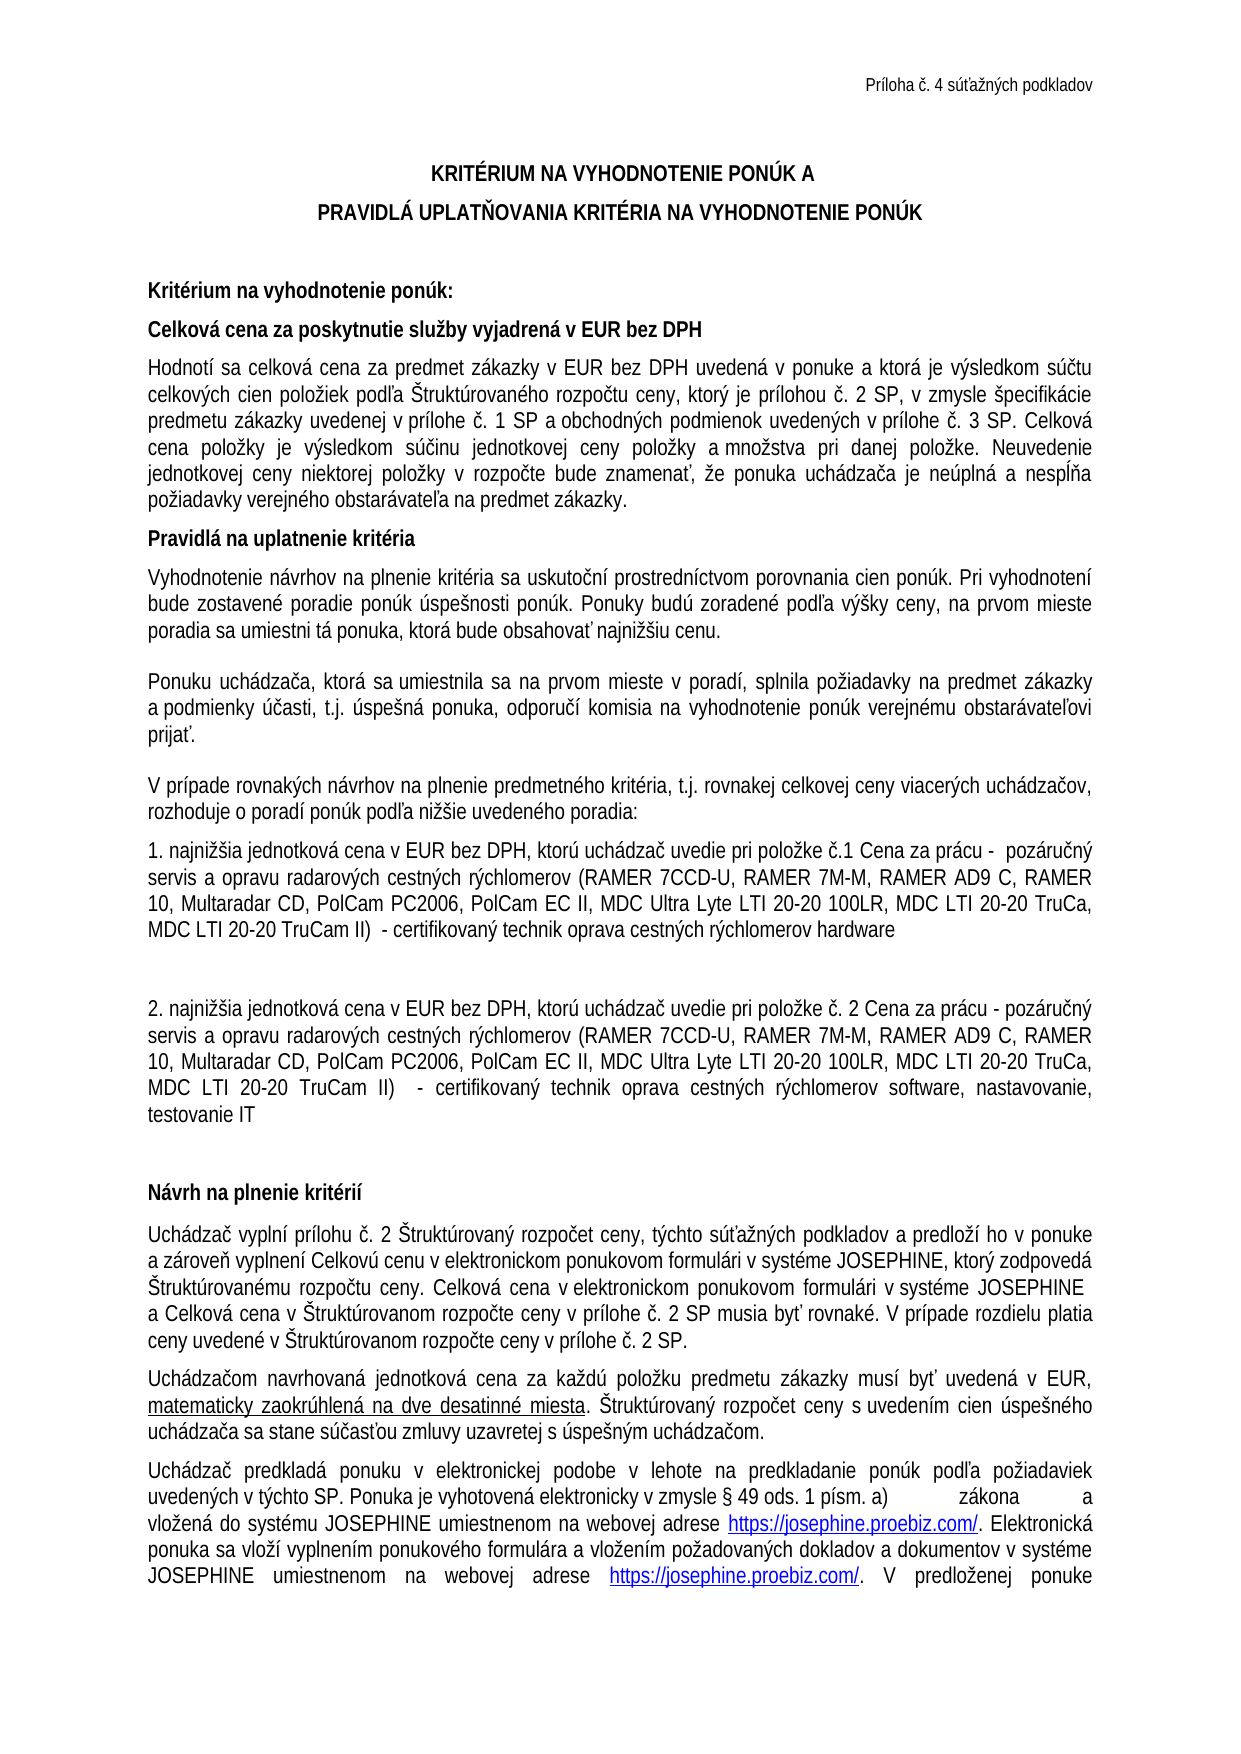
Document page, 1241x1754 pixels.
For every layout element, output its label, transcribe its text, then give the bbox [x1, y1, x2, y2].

text V prípade rovnakých návrhov na plnenie predmetného kritéria, t.j. rovnakej celkovej ceny viacerých uchádzačov, rozhoduje o poradí ponúk podľa nižšie uvedeného poradia: [148, 772, 1093, 825]
text Uchádzač vyplní prílohu č. 2 Štruktúrovaný rozpočet ceny, týchto súťažných podkladov a predloží ho v ponuke a zároveň vyplnení Celkovú cenu v elektronickom ponukovom formulári v systéme JOSEPHINE, ktorý zodpovedá Štruktúrovanému rozpočtu ceny. Celková cena v elektronickom ponukovom formulári v systéme JOSEPHINE a Celková cena v Štruktúrovanom rozpočte ceny v prílohe č. 2 SP musia byť rovnaké. V prípade rozdielu platia ceny uvedené v Štruktúrovanom rozpočte ceny v prílohe č. 2 SP. [148, 1221, 1093, 1353]
text Kritérium na vyhodnotenie ponúk: [148, 277, 1093, 303]
text Uchádzačom navrhovaná jednotková cena za každú položku predmetu zákazky musí byť uvedená v EUR, matematicky zaokrúhlená na dve desatinné miesta. Štruktúrovaný rozpočet ceny s uvedením cien úspešného uchádzača sa stane súčasťou zmluvy uzavretej s úspešným uchádzačom. [148, 1365, 1093, 1444]
text Celková cena za poskytnutie služby vyjadrená v EUR bez DPH [148, 316, 1093, 342]
text Vyhodnotenie návrhov na plnenie kritéria sa uskutoční prostredníctvom porovnania cien ponúk. Pri vyhodnotení bude zostavené poradie ponúk úspešnosti ponúk. Ponuky budú zoradené podľa výšky ceny, na prvom mieste poradia sa umiestni tá ponuka, ktorá bude obsahovať najnižšiu cenu. [148, 564, 1093, 643]
text Pravidlá na uplatnenie kritéria [148, 525, 1093, 551]
text 1. najnižšia jednotková cena v EUR bez DPH, ktorú uchádzač uvedie pri položke č.1 Cena za prácu - pozáručný servis a opravu radarových cestných rýchlomerov (RAMER 7CCD-U, RAMER 7M-M, RAMER AD9 C, RAMER 10, Multaradar CD, PolCam PC2006, PolCam EC II, MDC Ultra Lyte LTI 20-20 100LR, MDC LTI 20-20 TruCa, MDC LTI 20-20 TruCam II) - certifikovaný technik oprava cestných rýchlomerov hardware [148, 837, 1093, 943]
text 2. najnižšia jednotková cena v EUR bez DPH, ktorú uchádzač uvedie pri položke č. 2 Cena za prácu - pozáručný servis a opravu radarových cestných rýchlomerov (RAMER 7CCD-U, RAMER 7M-M, RAMER AD9 C, RAMER 10, Multaradar CD, PolCam PC2006, PolCam EC II, MDC Ultra Lyte LTI 20-20 100LR, MDC LTI 20-20 TruCa, MDC LTI 20-20 TruCam II) - certifikovaný technik oprava cestných rýchlomerov software, nastavovanie, testovanie IT [148, 995, 1093, 1127]
text Hodnotí sa celková cena za predmet zákazky v EUR bez DPH uvedená v ponuke a ktorá je výsledkom súčtu celkových cien položiek podľa Štruktúrovaného rozpočtu ceny, ktorý je prílohou č. 2 SP, v zmysle špecifikácie predmetu zákazky uvedenej v prílohe č. 1 SP a obchodných podmienok uvedených v prílohe č. 3 SP. Celková cena položky je výsledkom súčinu jednotkovej ceny položky a množstva pri danej položke. Neuvedenie jednotkovej ceny niektorej položky v rozpočte bude znamenať, že ponuka uchádzača je neúplná a nespĺňa požiadavky verejného obstarávateľa na predmet zákazky. [148, 354, 1093, 512]
text KRITÉRIUM NA VYHODNOTENIE PONÚK A [148, 160, 1093, 186]
text Návrh na plnenie kritérií [148, 1178, 1093, 1205]
text Ponuku uchádzača, ktorá sa umiestnila sa na prvom mieste v poradí, splnila požiadavky na predmet zákazky a podmienky účasti, t.j. úspešná ponuka, odporučí komisia na vyhodnotenie ponúk verejnému obstarávateľovi prijať. [148, 668, 1093, 747]
text PRAVIDLÁ UPLATŇOVANIA KRITÉRIA NA VYHODNOTENIE PONÚK [148, 199, 1093, 225]
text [148, 1457, 1093, 1589]
